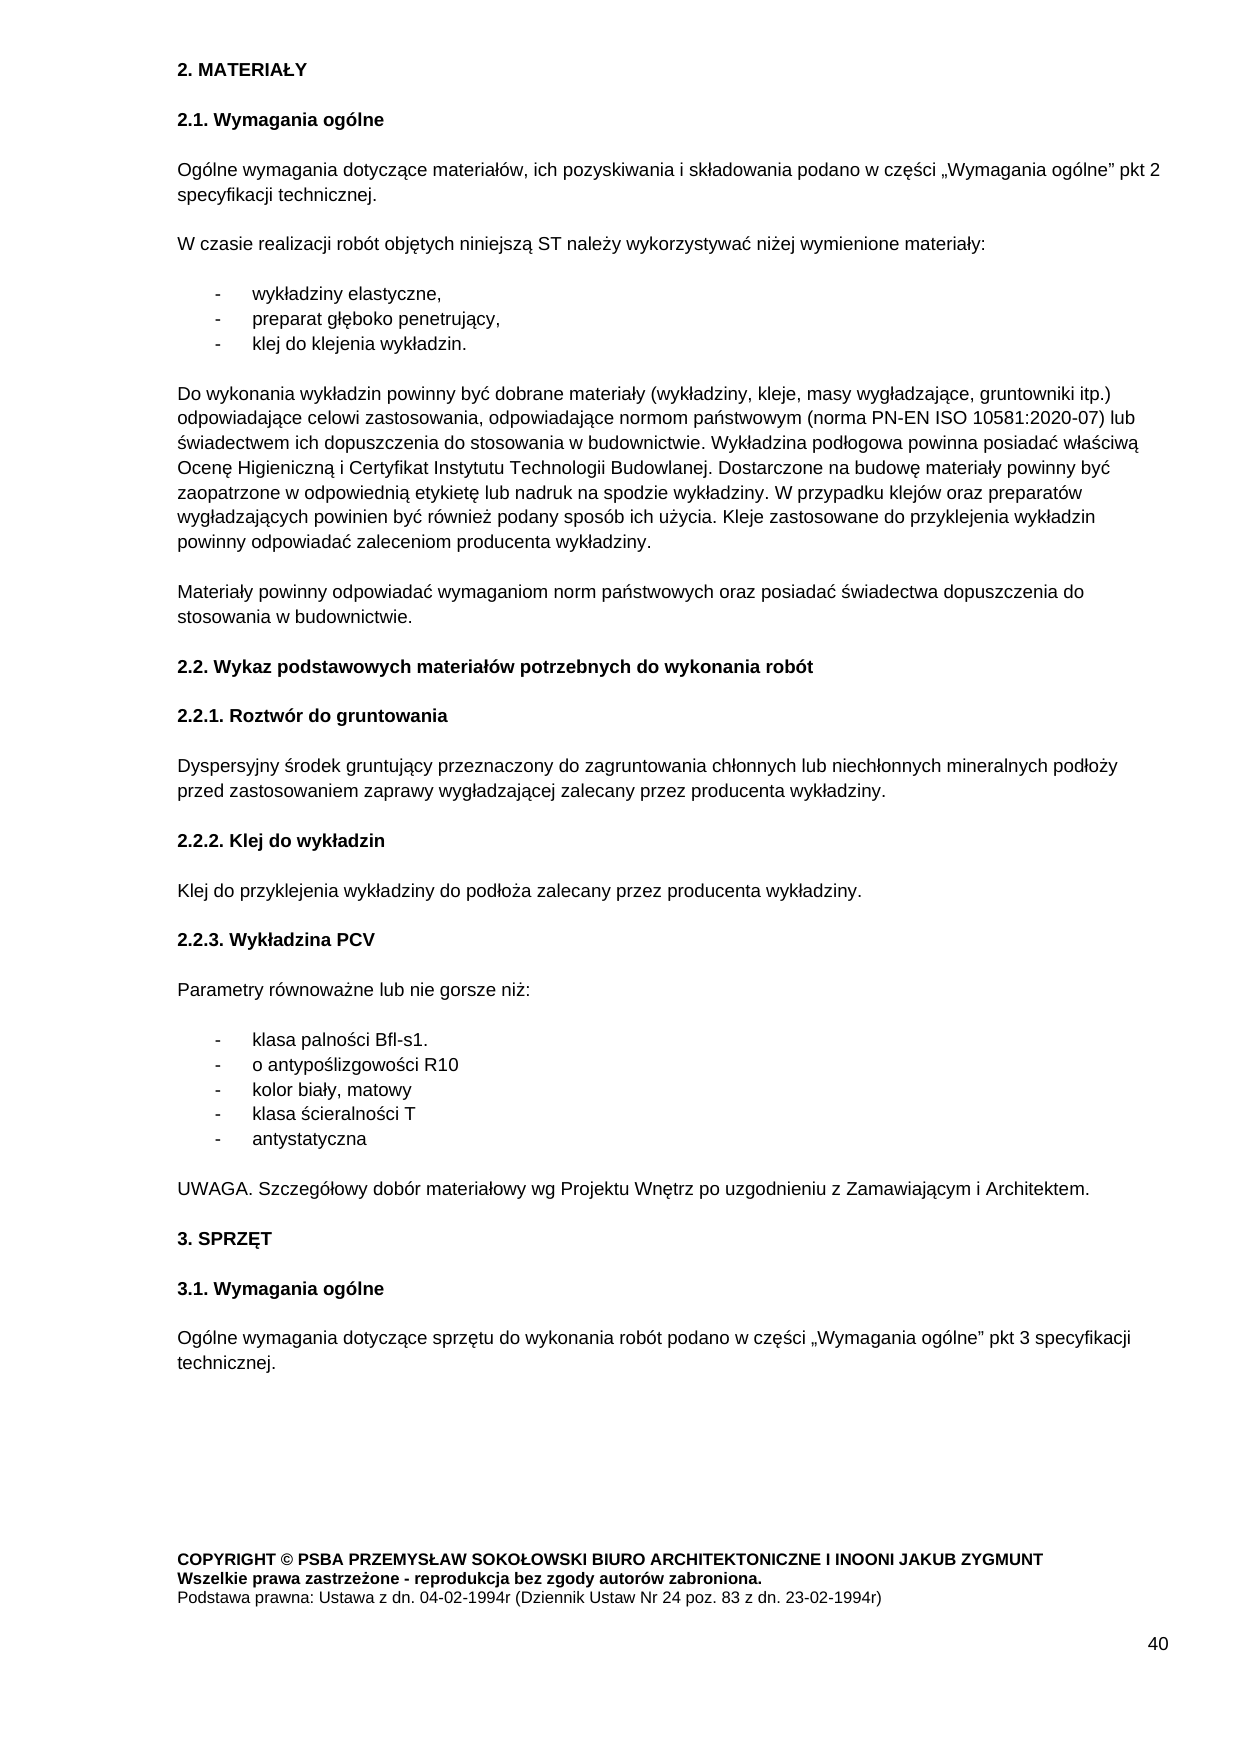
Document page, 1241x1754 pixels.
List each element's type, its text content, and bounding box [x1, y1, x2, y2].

text Klej do przyklejenia wykładziny do podłoża zalecany przez producenta wykładziny. [177, 879, 1168, 901]
text Dyspersyjny środek gruntujący przeznaczony do zagruntowania chłonnych lub niechłonnych mineralnych podłoży przed zastosowaniem zaprawy wygładzającej zalecany przez producenta wykładziny. [177, 755, 1168, 801]
list kolor biały, matowy [214, 1078, 1168, 1100]
list klasa ścieralności T [214, 1103, 1168, 1125]
list klasa palności Bfl-s1. [214, 1029, 1168, 1050]
text Materiały powinny odpowiadać wymaganiom norm państwowych oraz posiadać świadectwa dopuszczenia do stosowania w budownictwie. [177, 581, 1168, 627]
list wykładziny elastyczne, [214, 283, 1168, 304]
text Parametry równoważne lub nie gorsze niż: [177, 979, 1168, 1001]
text Ogólne wymagania dotyczące materiałów, ich pozyskiwania i składowania podano w części „Wymagania ogólne” pkt 2 specyfikacji technicznej. [177, 158, 1168, 205]
list o antypoślizgowości R10 [214, 1053, 1168, 1075]
text Do wykonania wykładzin powinny być dobrane materiały (wykładziny, kleje, masy wygładzające, gruntowniki itp.) odpowiadające celowi zastosowania, odpowiadające normom państwowym (norma PN-EN ISO 10581:2020-07) lub świadectwem ich dopuszczenia do stosowania w budownictwie. Wykładzina podłogowa powinna posiadać właściwą Ocenę Higieniczną i Certyfikat Instytutu Technologii Budowlanej. Dostarczone na budowę materiały powinny być zaopatrzone w odpowiednią etykietę lub nadruk na spodzie wykładziny. W przypadku klejów oraz preparatów wygładzających powinien być również podany sposób ich użycia. Kleje zastosowane do przyklejenia wykładzin powinny odpowiadać zaleceniom producenta wykładziny. [177, 382, 1168, 553]
text Ogólne wymagania dotyczące sprzętu do wykonania robót podano w części „Wymagania ogólne” pkt 3 specyfikacji technicznej. [177, 1327, 1168, 1373]
subtitle 2.2. Wykaz podstawowych materiałów potrzebnych do wykonania robót [177, 655, 1168, 677]
subtitle 2.2.2. Klej do wykładzin [177, 829, 1168, 851]
text W czasie realizacji robót objętych niniejszą ST należy wykorzystywać niżej wymienione materiały: [177, 233, 1168, 255]
list antystatyczna [214, 1128, 1168, 1149]
subtitle 3. SPRZĘT [177, 1227, 1168, 1249]
subtitle 2. MATERIAŁY [177, 59, 1168, 81]
list preparat głęboko penetrujący, [214, 308, 1168, 329]
subtitle 2.1. Wymagania ogólne [177, 109, 1168, 130]
list klej do klejenia wykładzin. [214, 332, 1168, 354]
subtitle 2.2.3. Wykładzina PCV [177, 929, 1168, 951]
text UWAGA. Szczegółowy dobór materiałowy wg Projektu Wnętrz po uzgodnieniu z Zamawiającym i Architektem. [177, 1178, 1168, 1199]
subtitle 2.2.1. Roztwór do gruntowania [177, 705, 1168, 727]
subtitle 3.1. Wymagania ogólne [177, 1277, 1168, 1299]
